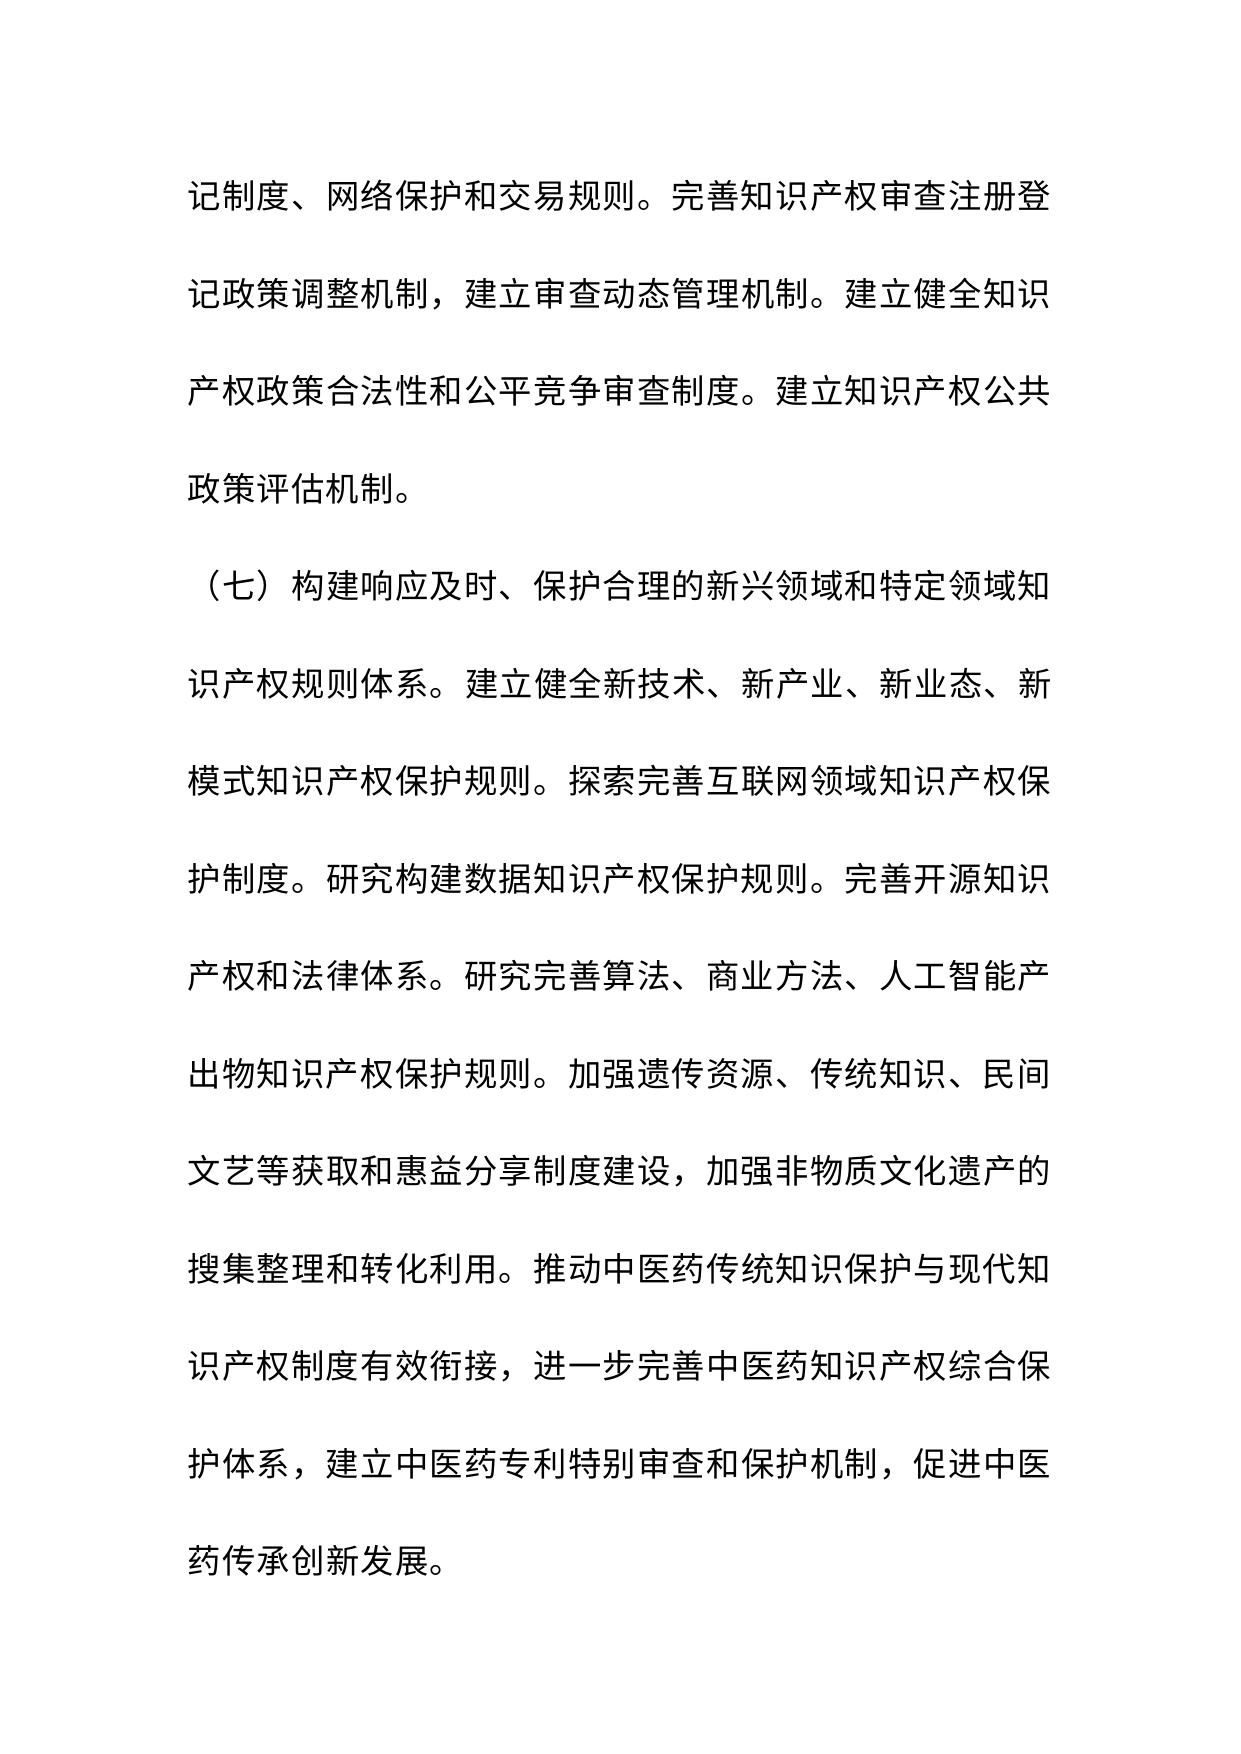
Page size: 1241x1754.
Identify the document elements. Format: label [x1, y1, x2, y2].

list [187, 162, 1053, 1592]
